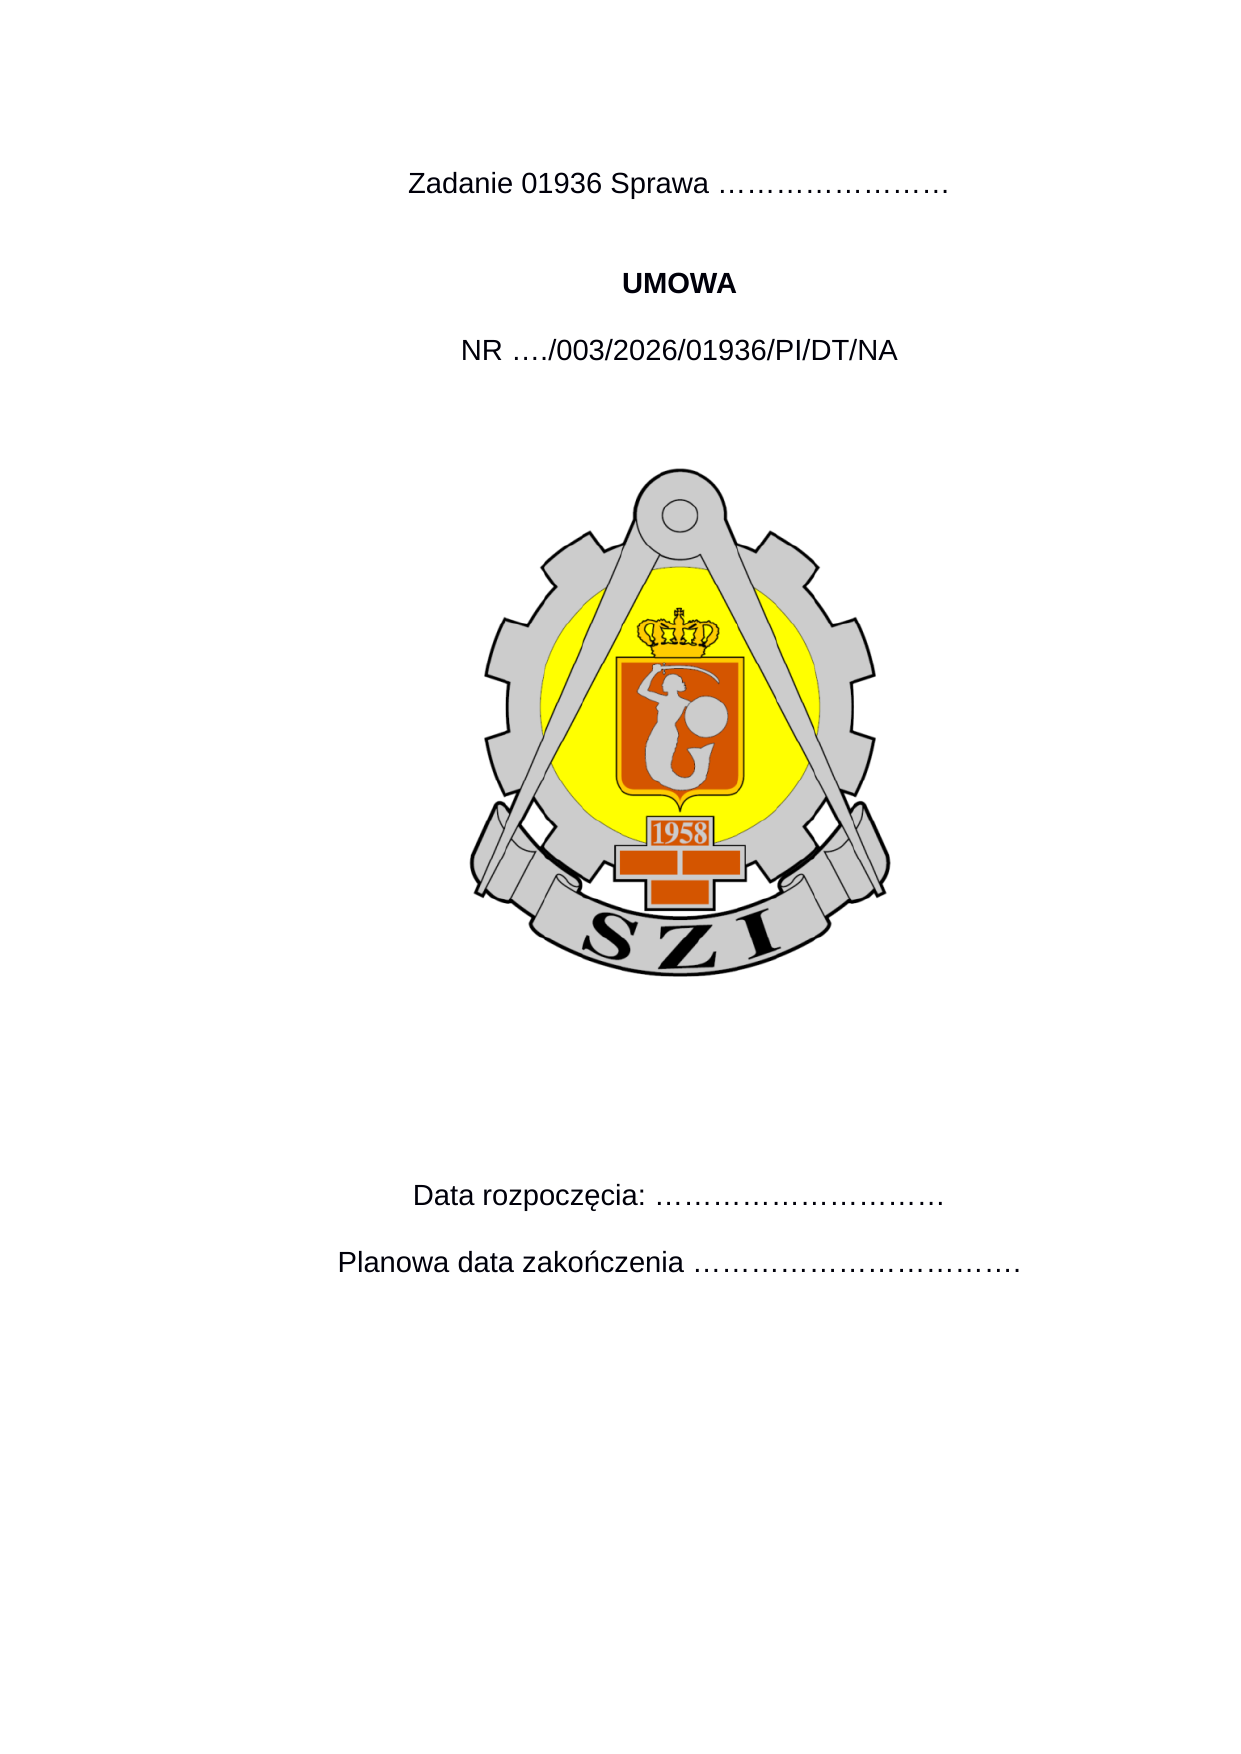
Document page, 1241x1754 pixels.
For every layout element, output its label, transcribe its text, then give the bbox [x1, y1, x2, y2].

text Planowa data zakończenia ……………………………. [207, 1244, 1152, 1278]
text Data rozpoczęcia: ………………………… [207, 1177, 1152, 1211]
picture [467, 467, 892, 977]
text Zadanie 01936 Sprawa …………………… [207, 166, 1152, 199]
text NR …./003/2026/01936/PI/DT/NA [207, 333, 1152, 367]
text UMOWA [207, 266, 1152, 300]
